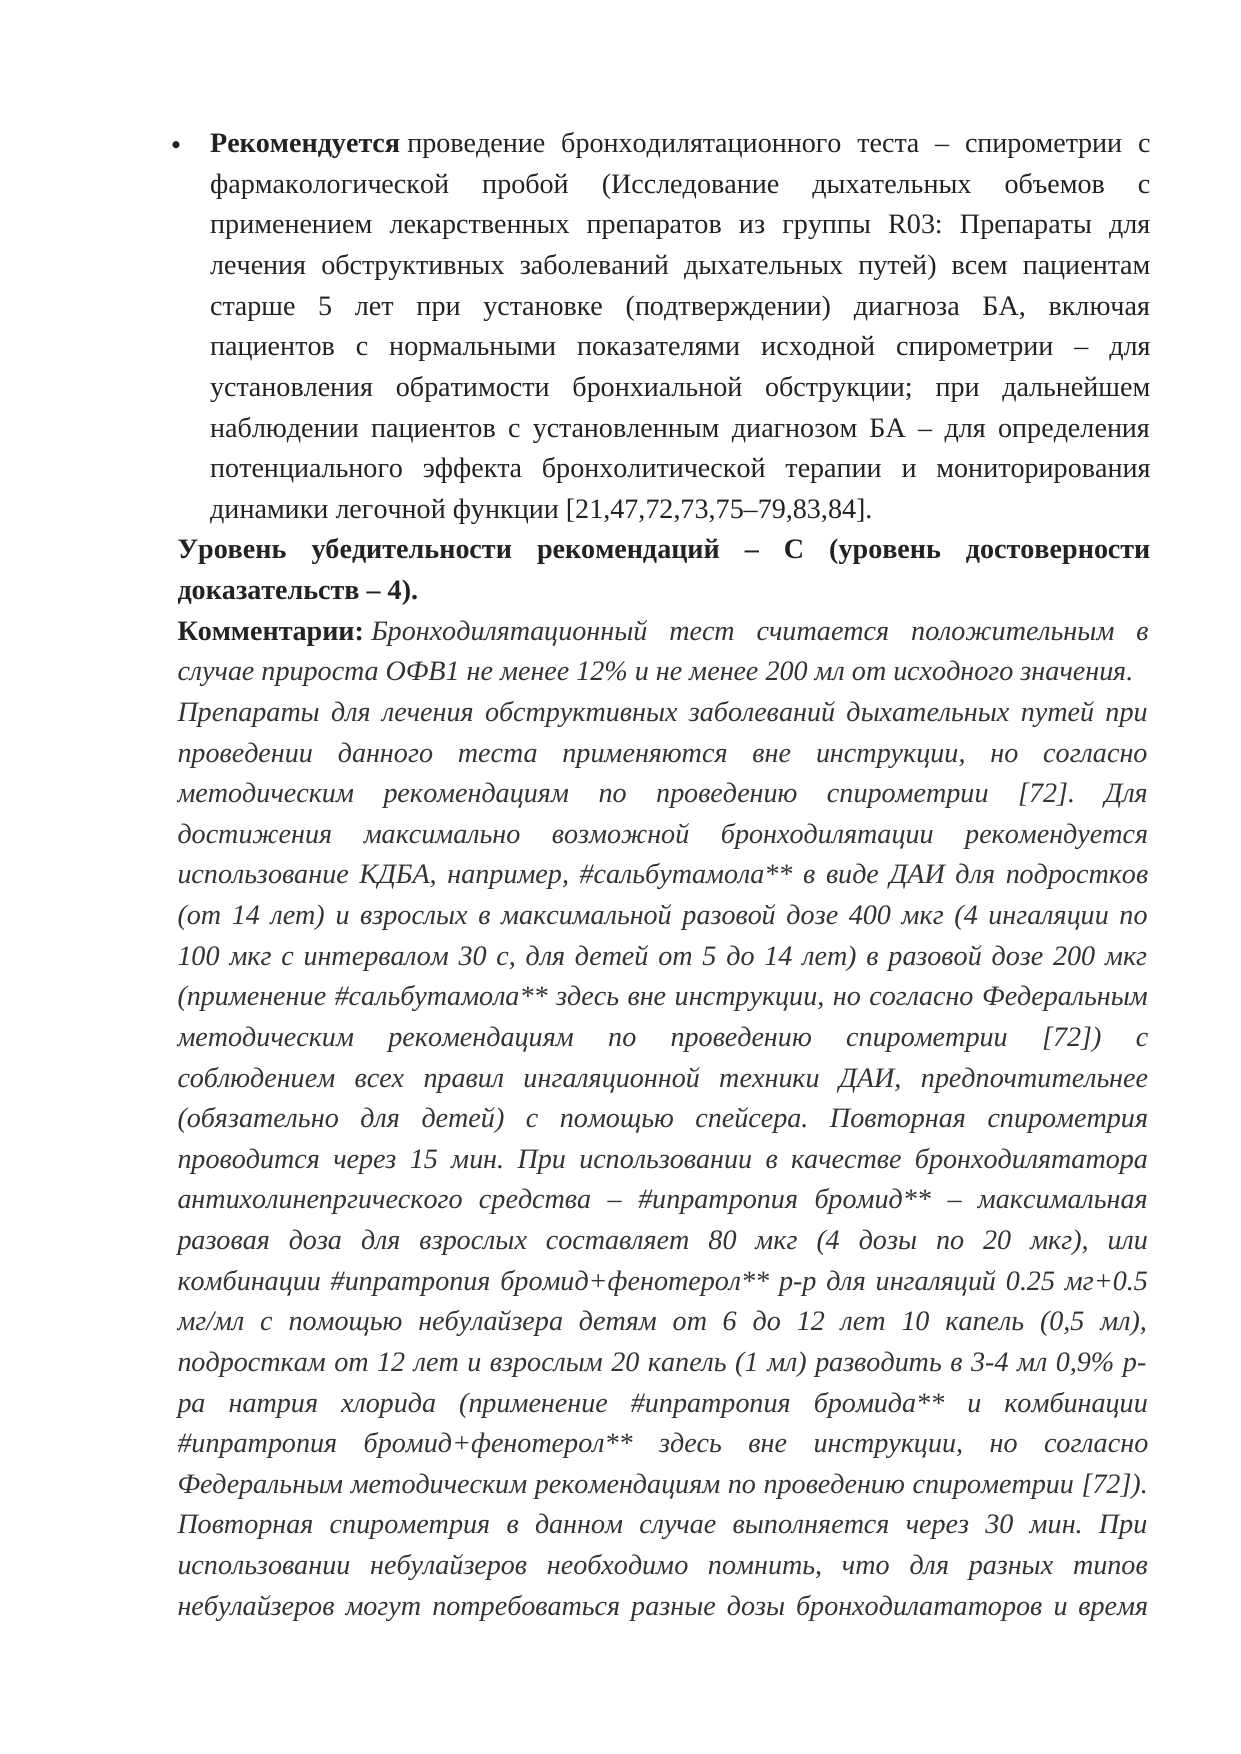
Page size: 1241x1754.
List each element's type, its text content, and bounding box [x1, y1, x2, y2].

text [177, 687, 1152, 1621]
list Рекомендуется проведение бронходилятационного теста – спирометрии с фармакологической пробой (Исследование дыхательных объемов с применением лекарственных препаратов из группы R03: Препараты для лечения обструктивных заболеваний дыхательных путей) всем пациентам старше 5 лет при установке (подтверждении) диагноза БА, включая пациентов с нормальными показателями исходной спирометрии – для установления обратимости бронхиальной обструкции; при дальнейшем наблюдении пациентов с установленным диагнозом БА – для определения потенциального эффекта бронхолитической терапии и мониторирования динамики легочной функции [21,47,72,73,75–79,83,84]. [172, 118, 1152, 524]
text Уровень убедительности рекомендаций – С (уровень достоверности доказательств – 4). [177, 524, 1152, 606]
text Комментарии: Бронходилятационный тест считается положительным в случае прироста ОФВ1 не менее 12% и не менее 200 мл от исходного значения. [177, 606, 1152, 687]
